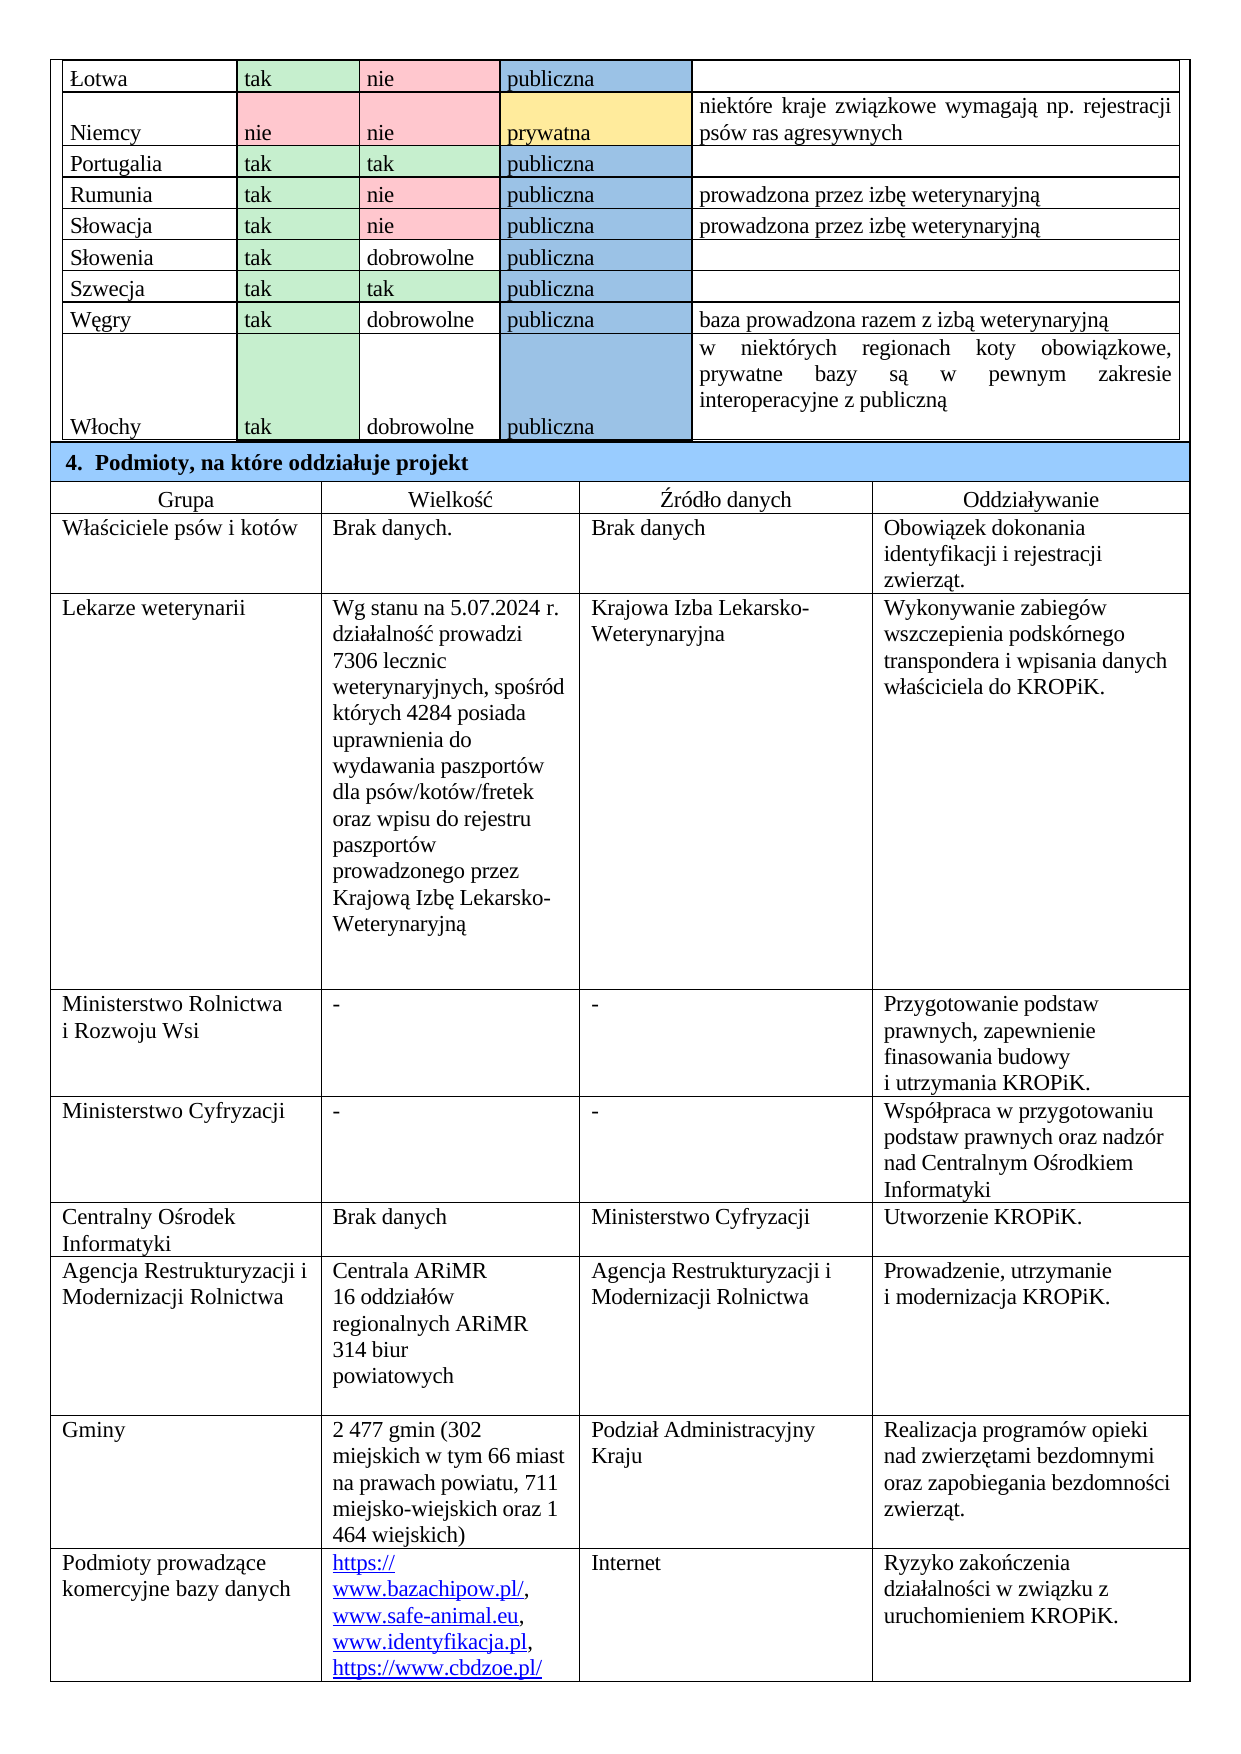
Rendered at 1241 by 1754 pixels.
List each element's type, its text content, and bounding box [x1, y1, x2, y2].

table_cell Centralny Ośrodek Informatyki [51, 1203, 321, 1256]
table_cell Przygotowanie podstaw prawnych, zapewnienie finasowania budowy i utrzymania KROPiK. [873, 990, 1189, 1096]
table_cell Brak danych [322, 1203, 579, 1256]
table_cell - [580, 1097, 872, 1202]
table_cell Agencja Restrukturyzacji i Modernizacji Rolnictwa [51, 1257, 321, 1415]
table_cell - [322, 990, 579, 1096]
table_cell Właściciele psów i kotów [51, 514, 321, 593]
table_cell Źródło danych [580, 482, 872, 513]
table_cell Internet [580, 1549, 872, 1681]
table_cell Współpraca w przygotowaniu podstaw prawnych oraz nadzór nad Centralnym Ośrodkiem Informatyki [873, 1097, 1189, 1202]
table_cell Wykonywanie zabiegów wszczepienia podskórnego transpondera i wpisania danych właściciela do KROPiK. [873, 594, 1189, 989]
table_cell Ministerstwo Cyfryzacji [51, 1097, 321, 1202]
table_cell Wielkość [322, 482, 579, 513]
table_cell Utworzenie KROPiK. [873, 1203, 1189, 1256]
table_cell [51, 1549, 321, 1681]
table_cell Grupa [51, 482, 321, 513]
table_cell 2 477 gmin (302 miejskich w tym 66 miast na prawach powiatu, 711 miejsko-wiejskich oraz 1 464 wiejskich) [322, 1416, 579, 1548]
table_cell Prowadzenie, utrzymanie i modernizacja KROPiK. [873, 1257, 1189, 1415]
table_cell Gminy [51, 1416, 321, 1548]
table_cell Centrala ARiMR 16 oddziałów regionalnych ARiMR 314 biur powiatowych [322, 1257, 579, 1415]
table_cell Krajowa Izba Lekarsko-Weterynaryjna [580, 594, 872, 989]
table_cell Ministerstwo Cyfryzacji [580, 1203, 872, 1256]
table_cell Podmioty, na które oddziałuje projekt [51, 443, 1189, 481]
table_cell Realizacja programów opieki nad zwierzętami bezdomnymi oraz zapobiegania bezdomności zwierząt. [873, 1416, 1189, 1548]
table_cell Lekarze weterynarii [51, 594, 321, 989]
table_cell Oddziaływanie [873, 482, 1189, 513]
table_cell Podział Administracyjny Kraju [580, 1416, 872, 1548]
table_cell - [322, 1097, 579, 1202]
table_cell Agencja Restrukturyzacji i Modernizacji Rolnictwa [580, 1257, 872, 1415]
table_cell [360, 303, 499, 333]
table_cell Ministerstwo Rolnictwa i Rozwoju Wsi [51, 990, 321, 1096]
table_cell Brak danych. [322, 514, 579, 593]
table_cell Wg stanu na 5.07.2024 r. działalność prowadzi 7306 lecznic weterynaryjnych, spośród których 4284 posiada uprawnienia do wydawania paszportów dla psów/kotów/fretek oraz wpisu do rejestru paszportów prowadzonego przez Krajową Izbę Lekarsko-Weterynaryjną [322, 594, 579, 989]
table_cell - [580, 990, 872, 1096]
table_cell Obowiązek dokonania identyfikacji i rejestracji zwierząt. [873, 514, 1189, 593]
table_cell Brak danych [580, 514, 872, 593]
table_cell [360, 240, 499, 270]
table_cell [322, 1549, 579, 1681]
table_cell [873, 1549, 1189, 1681]
